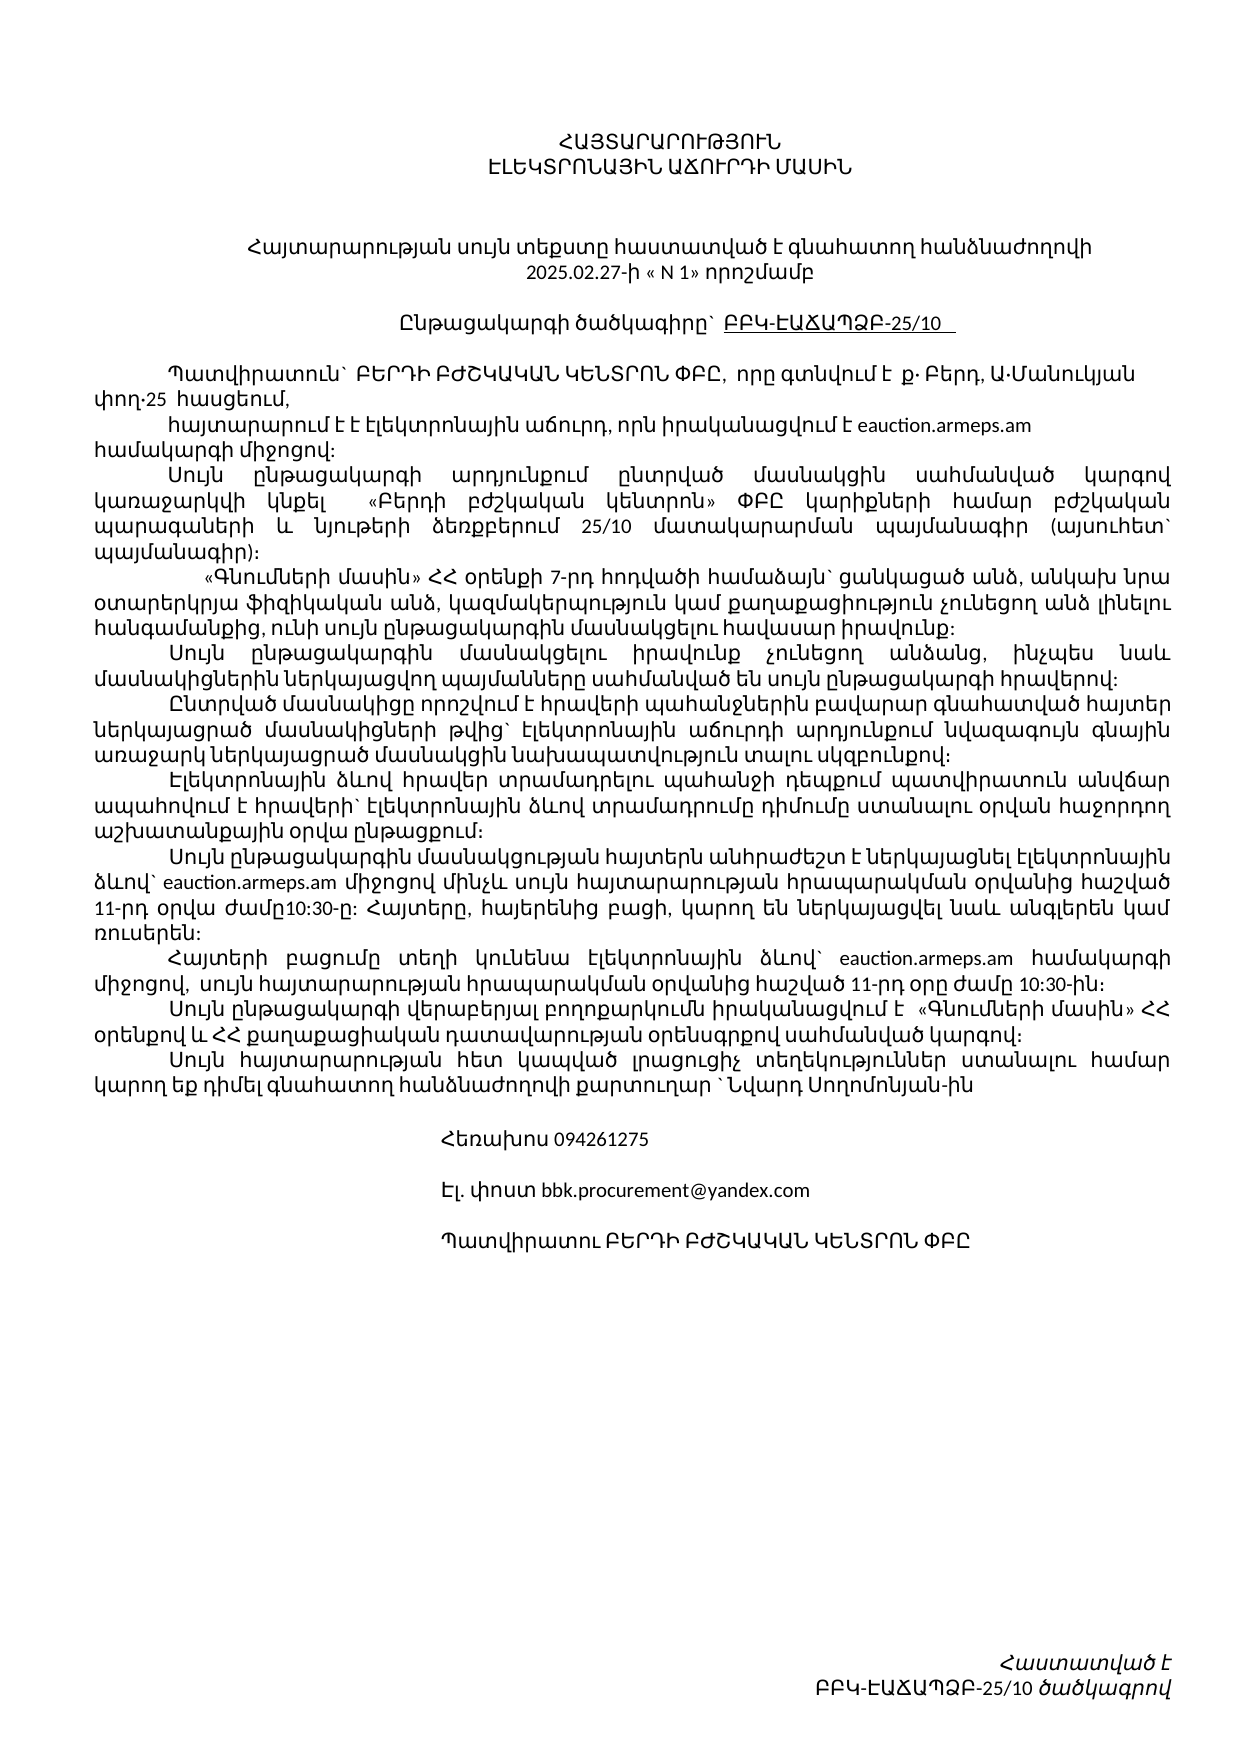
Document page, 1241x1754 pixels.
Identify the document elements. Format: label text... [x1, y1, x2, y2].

text հայտարարում է է էլեկտրոնային աճուրդ, որն իրականացվում է eauction.armeps.am համակարգի միջոցով: [94, 412, 1171, 463]
text Սույն ընթացակարգին մասնակցելու իրավունք չունեցող անձանց, ինչպես նաև մասնակիցներին ներկայացվող պայմանները սահմանված են սույն ընթացակարգի հրավերով: [94, 641, 1171, 691]
text Ընտրված մասնակիցը որոշվում է հրավերի պահանջներին բավարար գնահատված հայտեր ներկայացրած մասնակիցների թվից` էլեկտրոնային աճուրդի արդյունքում նվազագույն գնային առաջարկ ներկայացրած մասնակցին նախապատվություն տալու սկզբունքով։ [94, 691, 1171, 768]
text Սույն ընթացակարգի արդյունքում ընտրված մասնակցին սահմանված կարգով կառաջարկվի կնքել «Բերդի բժշկական կենտրոն» ՓԲԸ կարիքների համար բժշկական պարագաների և նյութերի ձեռքբերում 25/10 մատակարարման պայմանագիր (այսուհետ` պայմանագիր)։ [94, 463, 1171, 564]
text ԲԲԿ-ԷԱՃԱՊՁԲ-25/10 ծածկագրով [94, 1675, 1171, 1701]
text Պատվիրատուն` ԲԵՐԴԻ ԲԺՇԿԱԿԱՆ ԿԵՆՏՐՈՆ ՓԲԸ, որը գտնվում է ք· Բերդ, Ա·Մանուկյան փող·25 հասցեում, [94, 361, 1171, 412]
text Հեռախոս 094261275 [94, 1126, 1171, 1152]
text Սույն ընթացակարգի վերաբերյալ բողոքարկումն իրականացվում է «Գնումների մասին» ՀՀ օրենքով և ՀՀ քաղաքացիական դատավարության օրենսգրքով սահմանված կարգով։ [94, 996, 1171, 1047]
text Պատվիրատու ԲԵՐԴԻ ԲԺՇԿԱԿԱՆ ԿԵՆՏՐՈՆ ՓԲԸ [94, 1228, 1171, 1253]
text «Գնումների մասին» ՀՀ օրենքի 7-րդ հոդվածի համաձայն` ցանկացած անձ, անկախ նրա օտարերկրյա ֆիզիկական անձ, կազմակերպություն կամ քաղաքացիություն չունեցող անձ լինելու հանգամանքից, ունի սույն ընթացակարգին մասնակցելու հավասար իրավունք: [94, 564, 1171, 641]
text Հաստատված է [94, 1650, 1171, 1675]
text Էլեկտրոնային ձևով հրավեր տրամադրելու պահանջի դեպքում պատվիրատուն անվճար ապահովում է հրավերի` էլեկտրոնային ձևով տրամադրումը դիմումը ստանալու օրվան հաջորդող աշխատանքային օրվա ընթացքում։ [94, 768, 1171, 844]
text Սույն հայտարարության հետ կապված լրացուցիչ տեղեկություններ ստանալու համար կարող եք դիմել գնահատող հանձնաժողովի քարտուղար ` Նվարդ Սողոմոնյան-ին [94, 1047, 1171, 1098]
text Էլ. փոստ bbk.procurement@yandex.com [94, 1177, 1171, 1203]
text ՀԱՅՏԱՐԱՐՈՒԹՅՈՒՆ [94, 129, 1171, 154]
text Սույն ընթացակարգին մասնակցության հայտերն անհրաժեշտ է ներկայացնել էլեկտրոնային ձևով` eauction.armeps.am միջոցով մինչև սույն հայտարարության հրապարակման օրվանից հաշված 11-րդ օրվա ժամը10:30-ը: Հայտերը, հայերենից բացի, կարող են ներկայացվել նաև անգլերեն կամ ռուսերեն: [94, 844, 1171, 946]
text Ընթացակարգի ծածկագիրը` ԲԲԿ-ԷԱՃԱՊՁԲ-25/10 [94, 310, 1171, 336]
text ԷԼԵԿՏՐՈՆԱՅԻՆ ԱՃՈՒՐԴԻ ՄԱՍԻՆ [94, 154, 1171, 180]
text Հայտերի բացումը տեղի կունենա էլեկտրոնային ձևով` eauction.armeps.am համակարգի միջոցով, սույն հայտարարության հրապարակման օրվանից հաշված 11-րդ օրը ժամը 10:30-ին։ [94, 946, 1171, 996]
text Հայտարարության սույն տեքստը հաստատված է գնահատող հանձնաժողովի [94, 234, 1171, 259]
text 2025.02.27 -ի « N 1» որոշմամբ [94, 259, 1171, 285]
